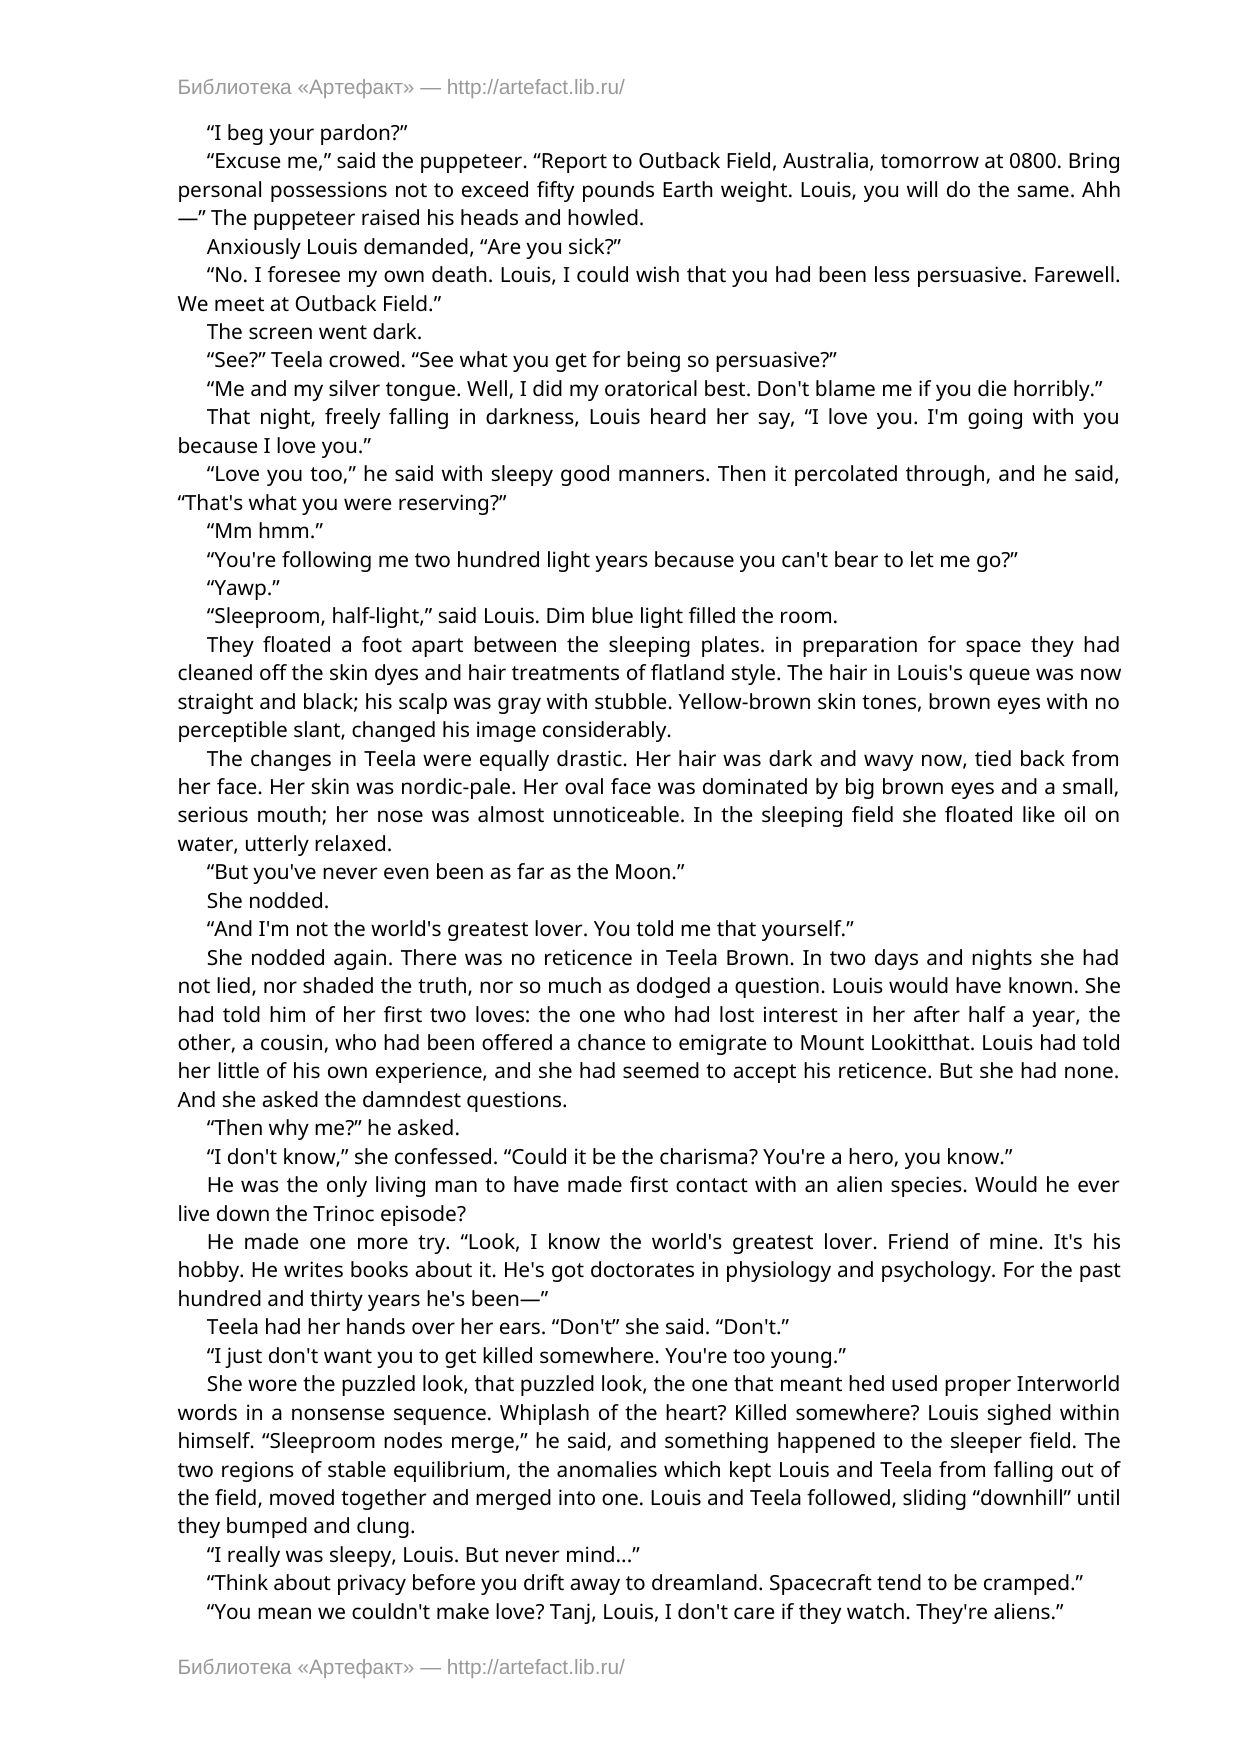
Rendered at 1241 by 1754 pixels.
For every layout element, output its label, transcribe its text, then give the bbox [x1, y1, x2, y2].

text She nodded again. There was no reticence in Teela Brown. In two days and nights she had not lied, nor shaded the truth, nor so much as dodged a question. Louis would have known. She had told him of her first two loves: the one who had lost interest in her after half a year, the other, a cousin, who had been offered a chance to emigrate to Mount Lookitthat. Louis had told her little of his own experience, and she had seemed to accept his reticence. But she had none. And she asked the damndest questions. [177, 943, 1122, 1113]
text She nodded. [177, 886, 1122, 914]
text That night, freely falling in darkness, Louis heard her say, “I love you. I'm going with you because I love you.” [177, 402, 1122, 459]
text “See?” Teela crowed. “See what you get for being so persuasive?” [177, 346, 1122, 374]
text “Think about privacy before you drift away to dreamland. Spacecraft tend to be cramped.” [177, 1568, 1122, 1597]
text “Then why me?” he asked. [177, 1113, 1122, 1142]
text “Excuse me,” said the puppeteer. “Report to Outback Field, Australia, tomorrow at 0800. Bring personal possessions not to exceed fifty pounds Earth weight. Louis, you will do the same. Ahh—” The puppeteer raised his heads and howled. [177, 147, 1122, 232]
text She wore the puzzled look, that puzzled look, the one that meant hed used proper Interworld words in a nonsense sequence. Whiplash of the heart? Killed somewhere? Louis sighed within himself. “Sleeproom nodes merge,” he said, and something happened to the sleeper field. The two regions of stable equilibrium, the anomalies which kept Louis and Teela from falling out of the field, moved together and merged into one. Louis and Teela followed, sliding “downhill” until they bumped and clung. [177, 1369, 1122, 1540]
text Anxiously Louis demanded, “Are you sick?” [177, 232, 1122, 260]
text “No. I foresee my own death. Louis, I could wish that you had been less persuasive. Farewell. We meet at Outback Field.” [177, 260, 1122, 317]
text “Sleeproom, half-light,” said Louis. Dim blue light filled the room. [177, 602, 1122, 630]
text He was the only living man to have made first contact with an alien species. Would he ever live down the Trinoc episode? [177, 1170, 1122, 1227]
text The screen went dark. [177, 317, 1122, 346]
text “You mean we couldn't make love? Tanj, Louis, I don't care if they watch. They're aliens.” [177, 1597, 1122, 1625]
text “I beg your pardon?” [177, 118, 1122, 147]
text “I don't know,” she confessed. “Could it be the charisma? You're a hero, you know.” [177, 1142, 1122, 1170]
text “Yawp.” [177, 573, 1122, 602]
text They floated a foot apart between the sleeping plates. in preparation for space they had cleaned off the skin dyes and hair treatments of flatland style. The hair in Louis's queue was now straight and black; his scalp was gray with stubble. Yellow-brown skin tones, brown eyes with no perceptible slant, changed his image considerably. [177, 630, 1122, 744]
text “Mm hmm.” [177, 516, 1122, 545]
text “Me and my silver tongue. Well, I did my oratorical best. Don't blame me if you die horribly.” [177, 374, 1122, 402]
text “I really was sleepy, Louis. But never mind...” [177, 1540, 1122, 1568]
text “I just don't want you to get killed somewhere. You're too young.” [177, 1341, 1122, 1369]
text He made one more try. “Look, I know the world's greatest lover. Friend of mine. It's his hobby. He writes books about it. He's got doctorates in physiology and psychology. For the past hundred and thirty years he's been—” [177, 1227, 1122, 1312]
text Teela had her hands over her ears. “Don't” she said. “Don't.” [177, 1312, 1122, 1341]
text “But you've never even been as far as the Moon.” [177, 857, 1122, 886]
text “And I'm not the world's greatest lover. You told me that yourself.” [177, 914, 1122, 943]
text The changes in Teela were equally drastic. Her hair was dark and wavy now, tied back from her face. Her skin was nordic-pale. Her oval face was dominated by big brown eyes and a small, serious mouth; her nose was almost unnoticeable. In the sleeping field she floated like oil on water, utterly relaxed. [177, 744, 1122, 857]
text “You're following me two hundred light years because you can't bear to let me go?” [177, 545, 1122, 573]
text “Love you too,” he said with sleepy good manners. Then it percolated through, and he said, “That's what you were reserving?” [177, 459, 1122, 516]
